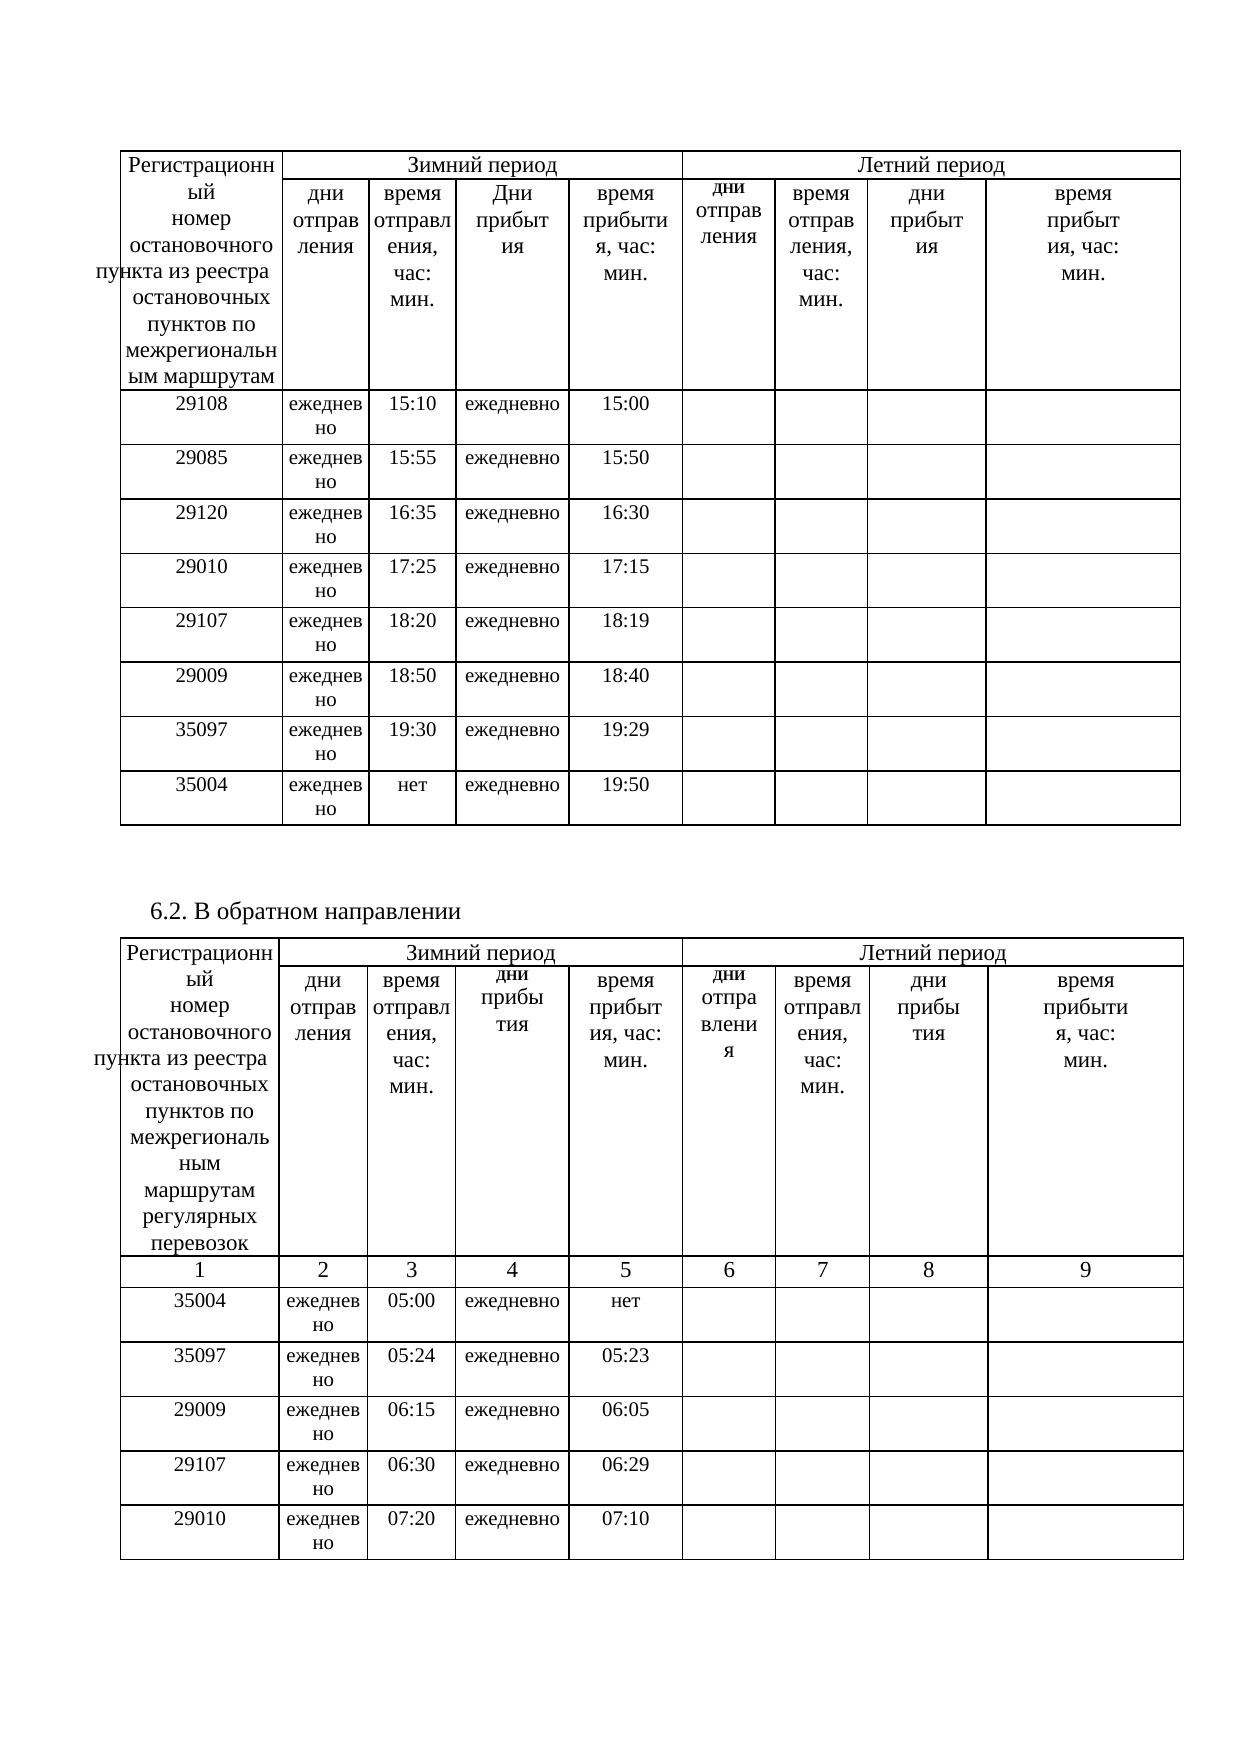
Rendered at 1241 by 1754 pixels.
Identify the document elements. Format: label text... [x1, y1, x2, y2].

table_cell время отправ ления, час: мин. [776, 180, 867, 389]
table_cell 19:29 [570, 717, 682, 770]
table_cell [776, 391, 867, 444]
table_cell ежедневно [456, 1288, 568, 1341]
table_cell ежедневно [283, 717, 368, 770]
table_cell 18:40 [570, 663, 682, 716]
table_cell [868, 772, 985, 824]
table_cell время отправл ения, час: мин. [368, 967, 455, 1255]
table_cell [870, 1397, 987, 1450]
table_cell [989, 1343, 1183, 1396]
table_cell 29009 [121, 663, 282, 716]
table_cell ежедневно [457, 554, 568, 607]
table_cell ДНИ прибы тия [456, 967, 568, 1255]
table_cell [987, 663, 1180, 716]
table_cell дни прибы тия [870, 967, 987, 1255]
table_cell 29120 [121, 500, 282, 552]
table_cell ДНИ отпра влени я [683, 967, 775, 1255]
text 6.2. В обратном направлении [150, 896, 1090, 924]
table_cell время прибыти я, час: мин. [989, 967, 1183, 1255]
table_cell 17:15 [570, 554, 682, 607]
table_cell 29107 [121, 608, 282, 661]
table_cell 35097 [121, 1343, 278, 1396]
table_cell время прибыт ия, час: мин. [987, 180, 1180, 389]
table_cell [683, 391, 774, 444]
table_cell [870, 1452, 987, 1504]
table_cell [683, 554, 774, 607]
table_cell 29009 [121, 1397, 278, 1450]
table_cell [989, 1288, 1183, 1341]
table_cell [868, 445, 985, 498]
table_cell 29085 [121, 445, 282, 498]
table_cell [776, 1506, 869, 1559]
table_cell время прибыт ия, час: мин. [570, 967, 682, 1255]
table_cell 29010 [121, 554, 282, 607]
table_cell время отправл ения, час: мин. [776, 967, 869, 1255]
table_cell [683, 717, 774, 770]
table_cell [776, 1288, 869, 1341]
table_cell 29108 [121, 391, 282, 444]
table_header Зимний период [280, 939, 682, 965]
table_cell [987, 717, 1180, 770]
table_cell [776, 663, 867, 716]
table_cell 16:35 [370, 500, 455, 552]
table_cell [868, 500, 985, 552]
table_cell 6 [683, 1257, 775, 1287]
table_cell 4 [456, 1257, 568, 1287]
table_cell дни отправ ления [283, 180, 368, 389]
table_cell 29107 [121, 1452, 278, 1504]
table_cell Дни прибыт ия [457, 180, 568, 389]
table_cell ежедневно [283, 663, 368, 716]
table_cell ежедневно [280, 1506, 367, 1559]
table_cell [987, 391, 1180, 444]
table_header Летний период [683, 939, 1183, 965]
table_header Регистрационный номер остановочного пункта из реестра остановочных пунктов по межрегиональным маршрутам регулярных перевозок [121, 939, 278, 1255]
table_cell ежедневно [456, 1452, 568, 1504]
table_cell [776, 772, 867, 824]
table_cell ежедневно [283, 391, 368, 444]
table_cell 35004 [121, 1288, 278, 1341]
table_cell 2 [280, 1257, 367, 1287]
table_cell 19:50 [570, 772, 682, 824]
table_cell 18:19 [570, 608, 682, 661]
table_cell ежедневно [456, 1397, 568, 1450]
table_cell [776, 608, 867, 661]
table_cell ежедневно [457, 717, 568, 770]
table_cell [683, 1343, 775, 1396]
table_cell 07:10 [570, 1506, 682, 1559]
table_cell [776, 717, 867, 770]
table_cell 05:23 [570, 1343, 682, 1396]
table_cell 8 [870, 1257, 987, 1287]
table_cell 35097 [121, 717, 282, 770]
table_cell [683, 608, 774, 661]
table_cell 06:29 [570, 1452, 682, 1504]
table_cell [776, 1343, 869, 1396]
table_cell [987, 608, 1180, 661]
table_cell 16:30 [570, 500, 682, 552]
table_cell дни прибыт ия [868, 180, 985, 389]
table_cell [868, 717, 985, 770]
table_cell ежедневно [283, 554, 368, 607]
table_header Регистрационный номер остановочного пункта из реестра остановочных пунктов по межрегиональным маршрутам регулярных перевозок [121, 152, 282, 389]
table_cell ежедневно [457, 663, 568, 716]
table_cell 06:30 [368, 1452, 455, 1504]
table_cell 19:30 [370, 717, 455, 770]
table_cell 35004 [121, 772, 282, 824]
table_cell ежедневно [457, 608, 568, 661]
table_cell [683, 500, 774, 552]
table_cell [683, 445, 774, 498]
table_cell ежедневно [283, 772, 368, 824]
table_cell нет [370, 772, 455, 824]
table_cell ежедневно [456, 1506, 568, 1559]
table_cell [683, 772, 774, 824]
table_cell 29010 [121, 1506, 278, 1559]
table_cell 18:50 [370, 663, 455, 716]
table_cell [868, 663, 985, 716]
table_cell ежедневно [283, 608, 368, 661]
table_cell ежедневно [280, 1452, 367, 1504]
table_cell [683, 1288, 775, 1341]
table_cell нет [570, 1288, 682, 1341]
table_cell ежедневно [457, 772, 568, 824]
table_cell 18:20 [370, 608, 455, 661]
table_cell ежедневно [457, 445, 568, 498]
table_cell ежедневно [280, 1397, 367, 1450]
table_cell [870, 1343, 987, 1396]
table_cell 05:00 [368, 1288, 455, 1341]
table_cell 15:55 [370, 445, 455, 498]
table_cell [868, 608, 985, 661]
table_cell ежедневно [457, 500, 568, 552]
table_cell [989, 1506, 1183, 1559]
table_cell ежедневно [283, 500, 368, 552]
table_cell 15:10 [370, 391, 455, 444]
table_header Зимний период [283, 152, 682, 178]
table_cell 07:20 [368, 1506, 455, 1559]
table_cell время отправл ения, час: мин. [370, 180, 455, 389]
table_cell 15:00 [570, 391, 682, 444]
table_cell [683, 663, 774, 716]
table_cell [776, 500, 867, 552]
table_cell [989, 1397, 1183, 1450]
table_cell [868, 391, 985, 444]
table_cell [776, 1452, 869, 1504]
table_cell [776, 554, 867, 607]
table_cell 06:15 [368, 1397, 455, 1450]
table_cell 7 [776, 1257, 869, 1287]
table_cell дни отправ ления [280, 967, 367, 1255]
table_cell 3 [368, 1257, 455, 1287]
table_cell [870, 1506, 987, 1559]
table_cell [776, 1397, 869, 1450]
table_cell 05:24 [368, 1343, 455, 1396]
table_cell ежедневно [280, 1343, 367, 1396]
table_cell 9 [989, 1257, 1183, 1287]
table_cell [870, 1288, 987, 1341]
table_cell ежедневно [280, 1288, 367, 1341]
table_cell ДНИ отправ ления [683, 180, 774, 389]
table_cell [683, 1397, 775, 1450]
table_cell [683, 1506, 775, 1559]
table_cell [989, 1452, 1183, 1504]
table_cell [683, 1452, 775, 1504]
table_header Летний период [683, 152, 1180, 178]
table_cell [987, 500, 1180, 552]
table_cell [776, 445, 867, 498]
table_cell 17:25 [370, 554, 455, 607]
table_cell ежедневно [457, 391, 568, 444]
table_cell [868, 554, 985, 607]
table_cell [987, 772, 1180, 824]
table_cell 15:50 [570, 445, 682, 498]
table_cell время прибыти я, час: мин. [570, 180, 682, 389]
table_cell [987, 445, 1180, 498]
table_cell 5 [570, 1257, 682, 1287]
table_cell 1 [121, 1257, 278, 1287]
table_cell 06:05 [570, 1397, 682, 1450]
table_cell ежедневно [283, 445, 368, 498]
table_cell ежедневно [456, 1343, 568, 1396]
table_cell [987, 554, 1180, 607]
